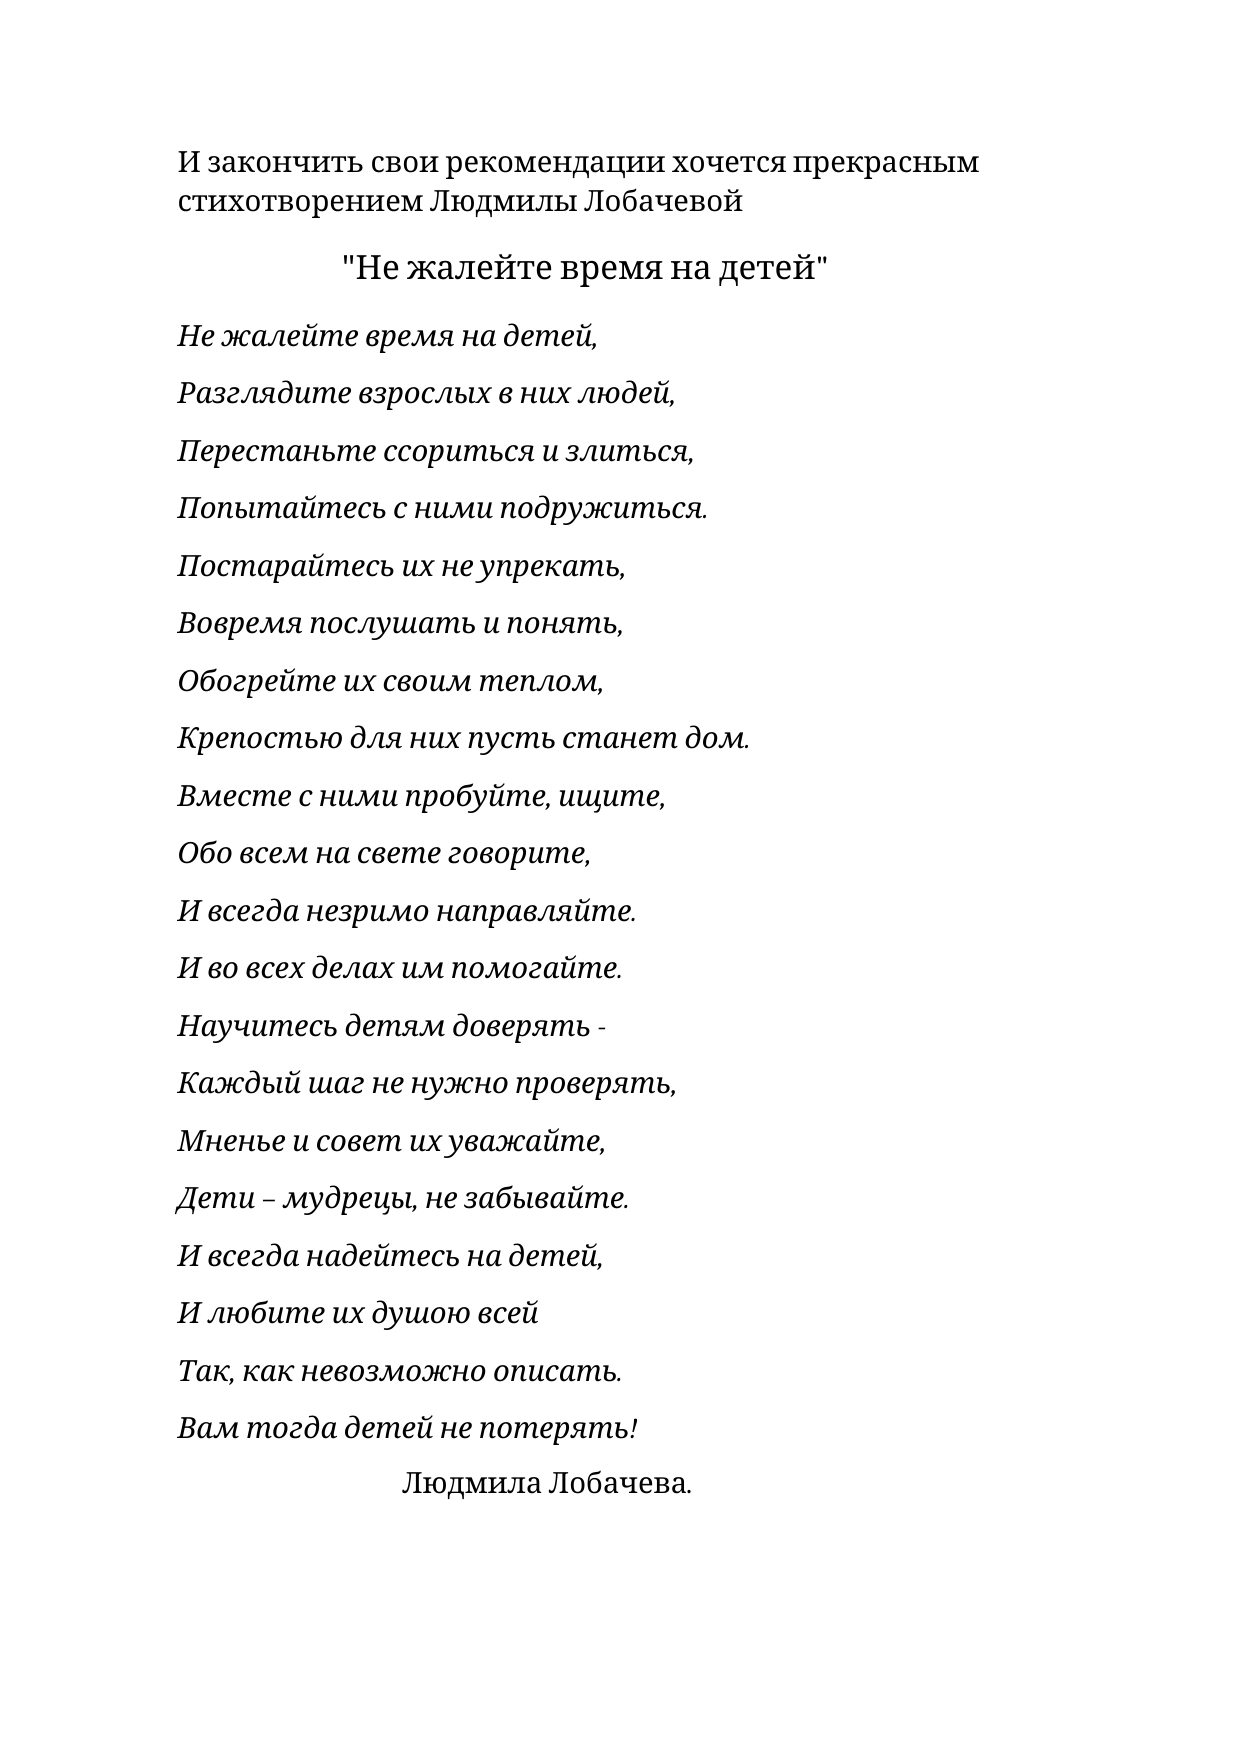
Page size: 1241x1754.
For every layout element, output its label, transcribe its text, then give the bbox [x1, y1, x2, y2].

text Так, как невозможно описать. [177, 1352, 1152, 1389]
text Каждый шаг не нужно проверять, [177, 1064, 1152, 1101]
text И всегда незримо направляйте. [177, 892, 1152, 929]
text И любите их душою всей [177, 1294, 1152, 1331]
text Мненье и совет их уважайте, [177, 1122, 1152, 1159]
text "Не жалейте время на детей" [177, 244, 1152, 289]
text И закончить свои рекомендации хочется прекрасным стихотворением Людмилы Лобачевой [177, 146, 1152, 218]
text Крепостью для них пусть станет дом. [177, 719, 1152, 756]
text Вместе с ними пробуйте, ищите, [177, 777, 1152, 814]
text Вам тогда детей не потерять! [177, 1409, 1152, 1446]
text Не жалейте время на детей, [177, 317, 1152, 354]
text И всегда надейтесь на детей, [177, 1237, 1152, 1274]
text И во всех делах им помогайте. [177, 949, 1152, 986]
text Попытайтесь с ними подружиться. [177, 489, 1152, 526]
text Обо всем на свете говорите, [177, 834, 1152, 871]
text Постарайтесь их не упрекать, [177, 547, 1152, 584]
text Разглядите взрослых в них людей, [177, 374, 1152, 411]
text Перестаньте ссориться и злиться, [177, 432, 1152, 469]
text Обогрейте их своим теплом, [177, 662, 1152, 699]
text Научитесь детям доверять - [177, 1007, 1152, 1044]
text Вовремя послушать и понять, [177, 604, 1152, 641]
text Людмила Лобачева. [177, 1467, 1152, 1501]
text Дети – мудрецы, не забывайте. [177, 1179, 1152, 1216]
